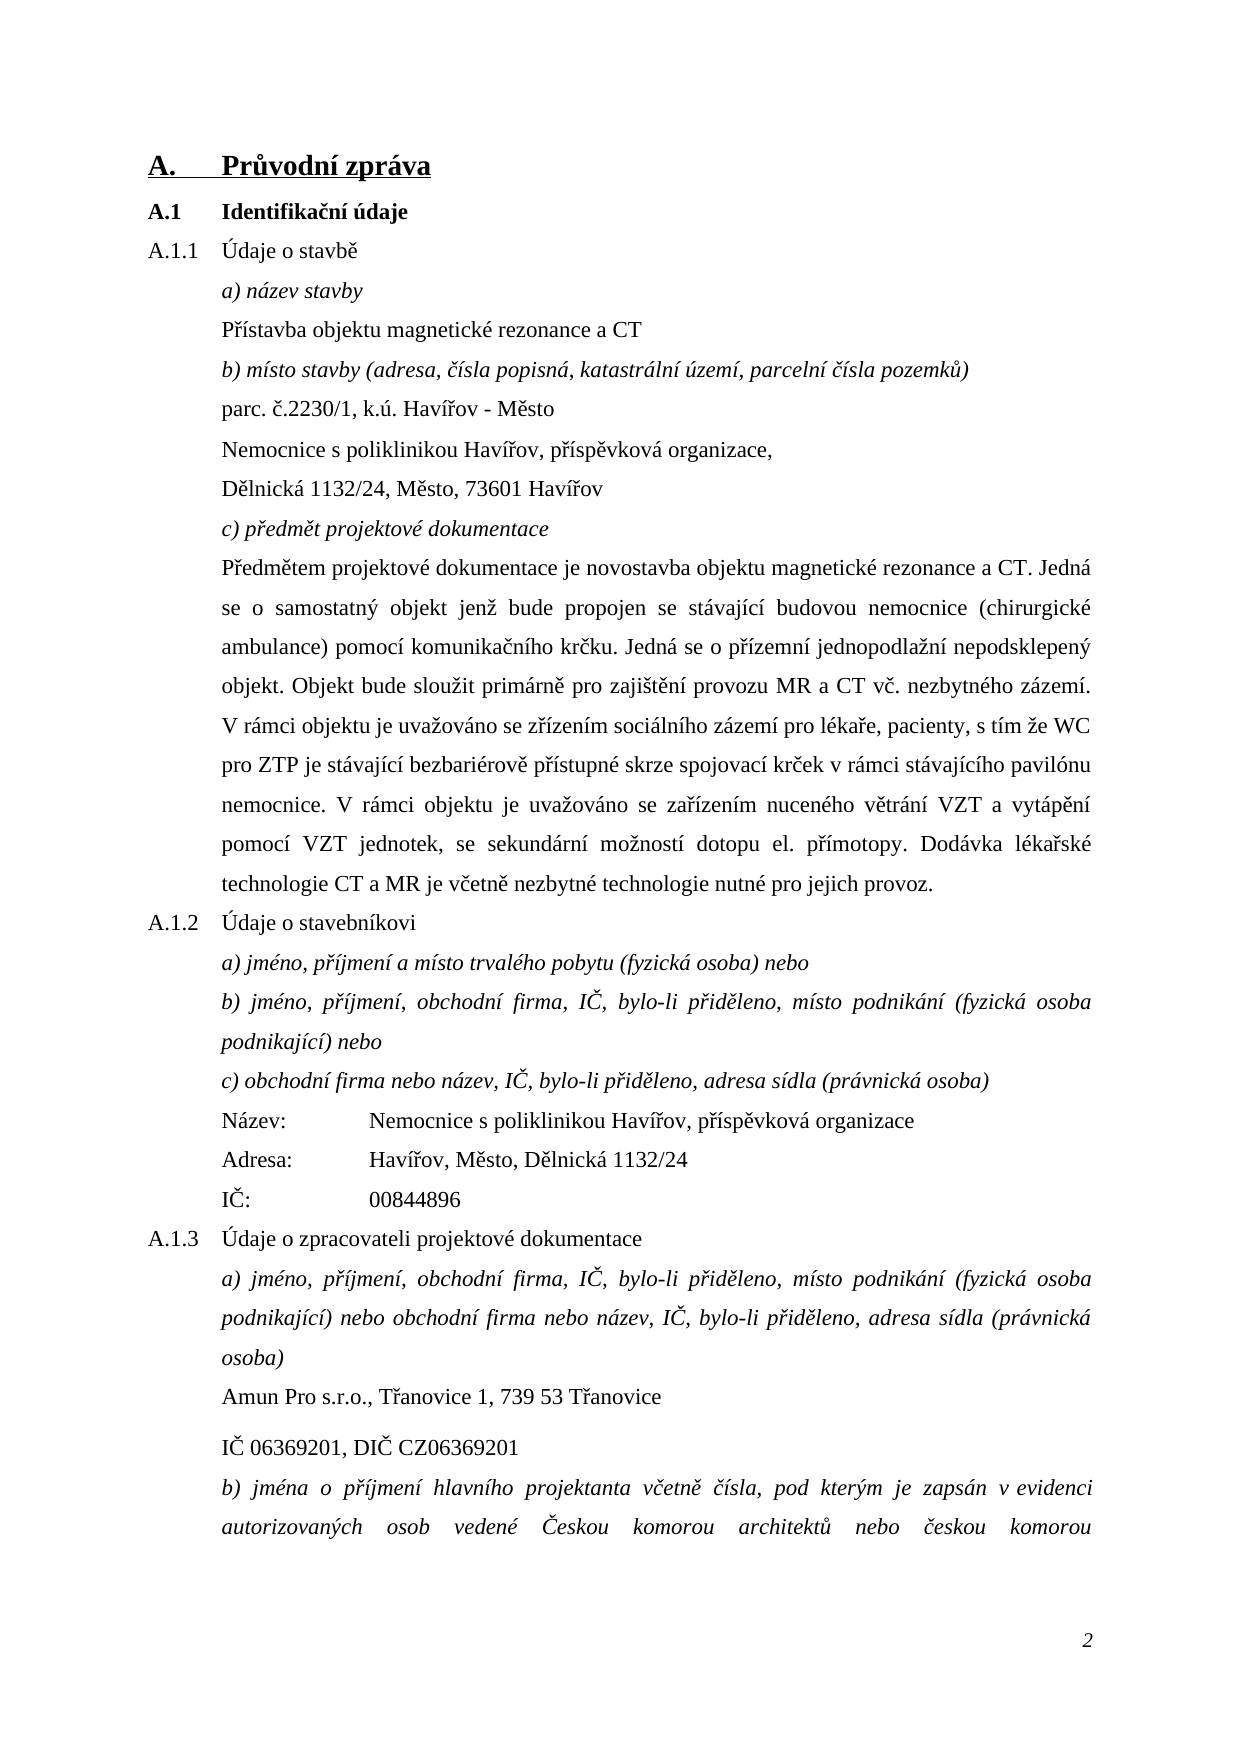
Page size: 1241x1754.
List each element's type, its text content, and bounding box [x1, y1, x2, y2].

text parc. č.2230/1, k.ú. Havířov - Město [148, 395, 1093, 422]
text b) místo stavby (adresa, čísla popisná, katastrální území, parcelní čísla pozemků) [148, 356, 1093, 382]
text a) jméno, příjmení, obchodní firma, IČ, bylo-li přiděleno, místo podnikání (fyzická osoba podnikající) nebo obchodní firma nebo název, IČ, bylo-li přiděleno, adresa sídla (právnická osoba) [148, 1265, 1093, 1370]
text b) jméno, příjmení, obchodní firma, IČ, bylo-li přiděleno, místo podnikání (fyzická osoba podnikající) nebo [221, 988, 1093, 1054]
text c) obchodní firma nebo název, IČ, bylo-li přiděleno, adresa sídla (právnická osoba) [221, 1067, 1093, 1094]
text Amun Pro s.r.o., Třanovice 1, 739 53 Třanovice [148, 1383, 1093, 1409]
text A.1.2 Údaje o stavebníkovi [148, 909, 1093, 936]
text Nemocnice s poliklinikou Havířov, příspěvková organizace, [148, 436, 1093, 462]
text IČ: 00844896 [148, 1186, 1093, 1212]
text a) název stavby [148, 277, 1093, 303]
text a) jméno, příjmení a místo trvalého pobytu (fyzická osoba) nebo [148, 949, 1093, 975]
text Dělnická 1132/24, Město, 73601 Havířov [148, 475, 1093, 501]
text c) předmět projektové dokumentace [148, 514, 1093, 541]
text Adresa: Havířov, Město, Dělnická 1132/24 [148, 1146, 1093, 1173]
text IČ 06369201, DIČ CZ06369201 [148, 1434, 1093, 1461]
text A.1.3 Údaje o zpracovateli projektové dokumentace [148, 1225, 1093, 1252]
text A.1 Identifikační údaje [148, 198, 1093, 224]
text A.1.1 Údaje o stavbě [148, 237, 1093, 264]
text Název: Nemocnice s poliklinikou Havířov, příspěvková organizace [148, 1107, 1093, 1133]
text Předmětem projektové dokumentace je novostavba objektu magnetické rezonance a CT. Jedná se o samostatný objekt jenž bude propojen se stávající budovou nemocnice (chirurgické ambulance) pomocí komunikačního krčku. Jedná se o přízemní jednopodlažní nepodsklepený objekt. Objekt bude sloužit primárně pro zajištění provozu MR a CT vč. nezbytného zázemí. V rámci objektu je uvažováno se zřízením sociálního zázemí pro lékaře, pacienty, s tím že WC pro ZTP je stávající bezbariérově přístupné skrze spojovací krček v rámci stávajícího pavilónu nemocnice. V rámci objektu je uvažováno se zařízením nuceného větrání VZT a vytápění pomocí VZT jednotek, se sekundární možností dotopu el. přímotopy. Dodávka lékařské technologie CT a MR je včetně nezbytné technologie nutné pro jejich provoz. [221, 554, 1093, 896]
text A. Průvodní zpráva [148, 148, 1093, 181]
text Přístavba objektu magnetické rezonance a CT [148, 316, 1093, 343]
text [148, 1474, 1093, 1539]
